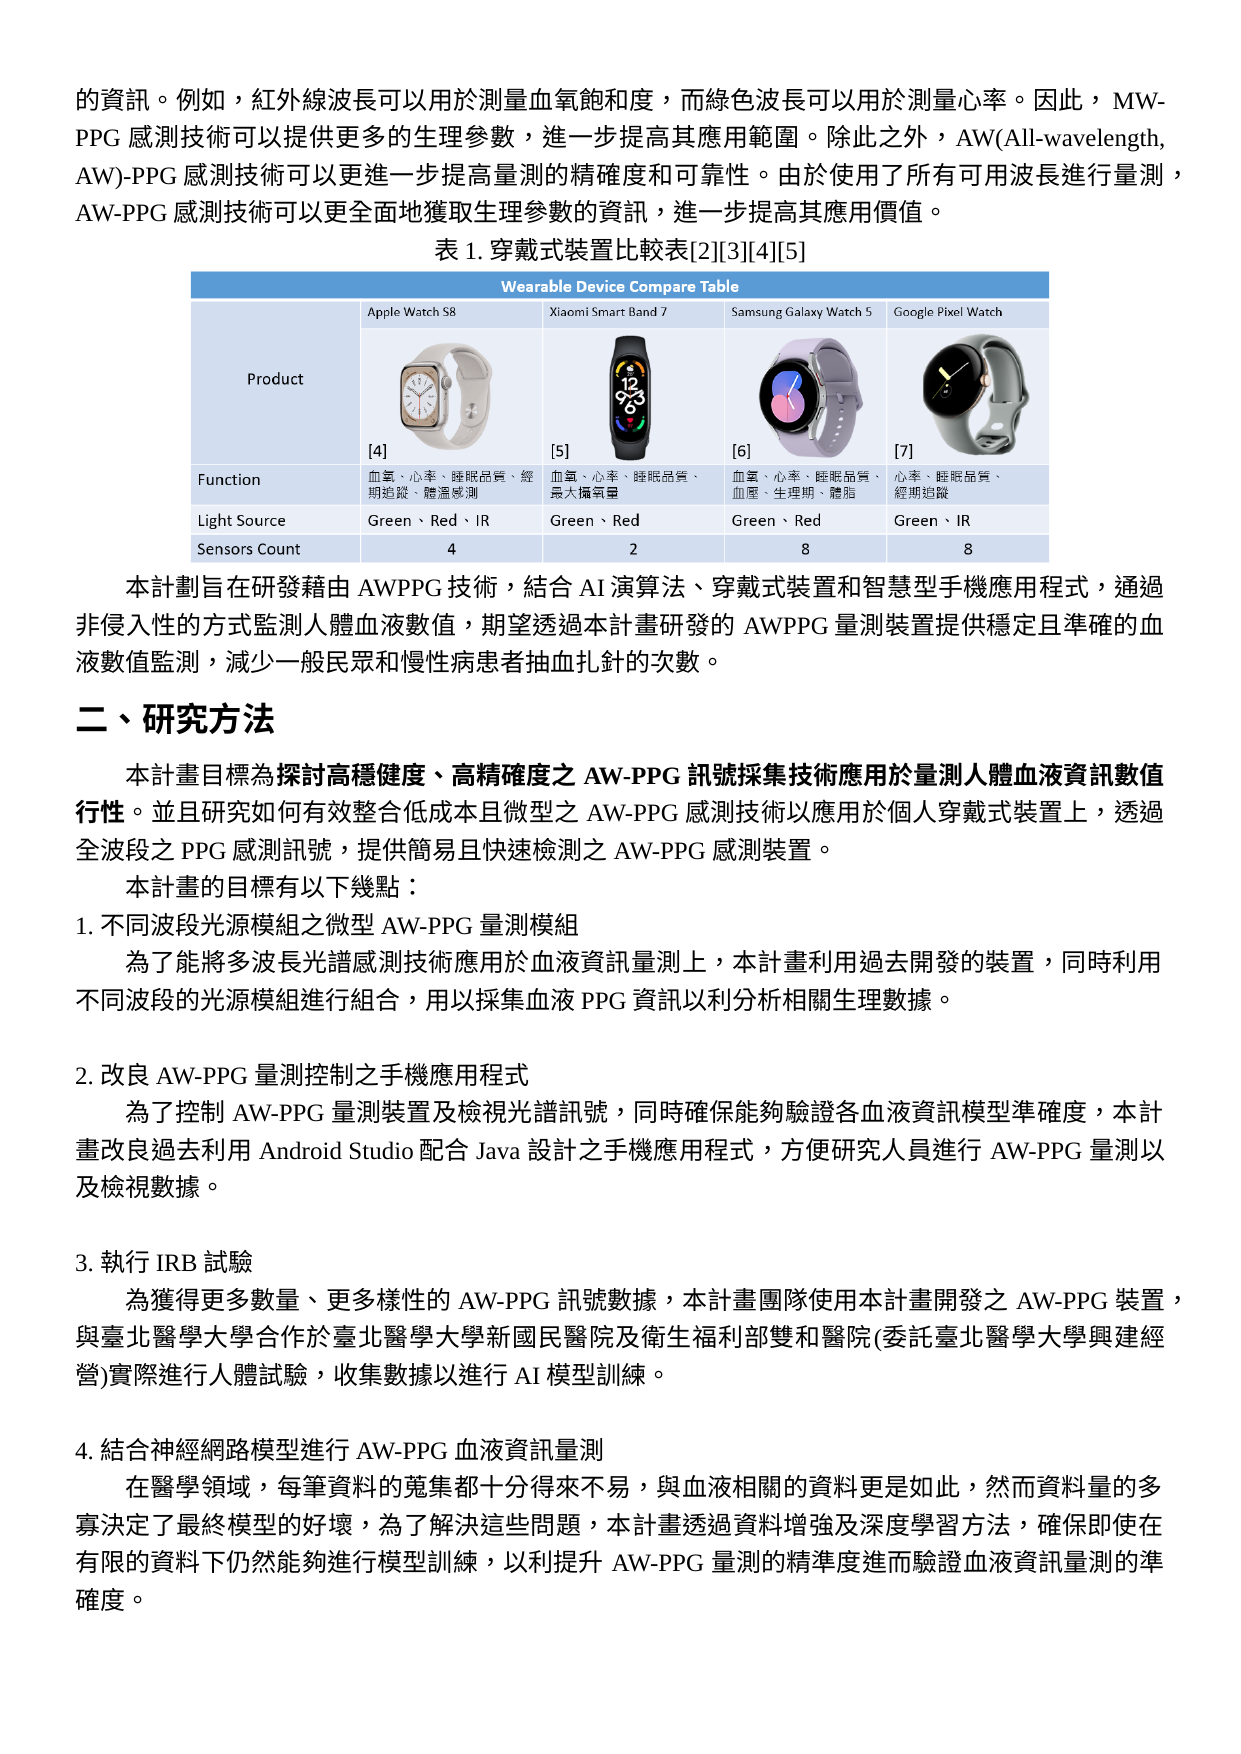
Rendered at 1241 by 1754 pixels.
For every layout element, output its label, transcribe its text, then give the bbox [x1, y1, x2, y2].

text 表1. 穿戴式裝置比較表[2][3][4][5] [75, 230, 1165, 267]
text 2. 改良 AW-PPG 量測控制之手機應用程式 [75, 1055, 1165, 1092]
text 4. 結合神經網路模型進行 AW-PPG 血液資訊量測 [75, 1430, 1165, 1467]
text 為了控制 AW-PPG 量測裝置及檢視光譜訊號，同時確保能夠驗證各血液資訊模型準確度，本計畫改良過去利用 Android Studio配合 Java 設計之手機應用程式，方便研究人員進行 AW-PPG 量測以及檢視數據。 [75, 1092, 1165, 1205]
text 在醫學領域，每筆資料的蒐集都十分得來不易，與血液相關的資料更是如此，然而資料量的多寡決定了最終模型的好壞，為了解決這些問題，本計畫透過資料增強及深度學習方法，確保即使在有限的資料下仍然能夠進行模型訓練，以利提升 AW-PPG 量測的精準度進而驗證血液資訊量測的準確度。 [75, 1467, 1165, 1617]
text 本計畫目標為探討高穩健度、高精確度之 AW-PPG 訊號採集技術應用於量測人體血液資訊數值行性。並且研究如何有效整合低成本且微型之 AW-PPG 感測技術以應用於個人穿戴式裝置上，透過全波段之 PPG 感測訊號，提供簡易且快速檢測之 AW-PPG 感測裝置。 [75, 755, 1165, 867]
text 本計畫的目標有以下幾點： [75, 867, 1165, 905]
text 為獲得更多數量、更多樣性的 AW-PPG 訊號數據，本計畫團隊使用本計畫開發之 AW-PPG 裝置，與臺北醫學大學合作於臺北醫學大學新國民醫院及衛生福利部雙和醫院(委託臺北醫學大學興建經營)實際進行人體試驗，收集數據以進行 AI 模型訓練。 [75, 1280, 1165, 1392]
text 1. 不同波段光源模組之微型 AW-PPG 量測模組 [75, 905, 1165, 942]
text 3. 執行 IRB 試驗 [75, 1242, 1165, 1280]
text 為了能將多波長光譜感測技術應用於血液資訊量測上，本計畫利用過去開發的裝置，同時利用不同波段的光源模組進行組合，用以採集血液 PPG 資訊以利分析相關生理數據。 [75, 942, 1165, 1017]
text 本計劃旨在研發藉由AWPPG技術，結合AI演算法、穿戴式裝置和智慧型手機應用程式，通過非侵入性的方式監測人體血液數值，期望透過本計畫研發的AWPPG量測裝置提供穩定且準確的血液數值監測，減少一般民眾和慢性病患者抽血扎針的次數。 [75, 567, 1165, 680]
picture [187, 267, 1053, 567]
list 研究方法 [75, 680, 1140, 755]
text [75, 80, 1165, 230]
